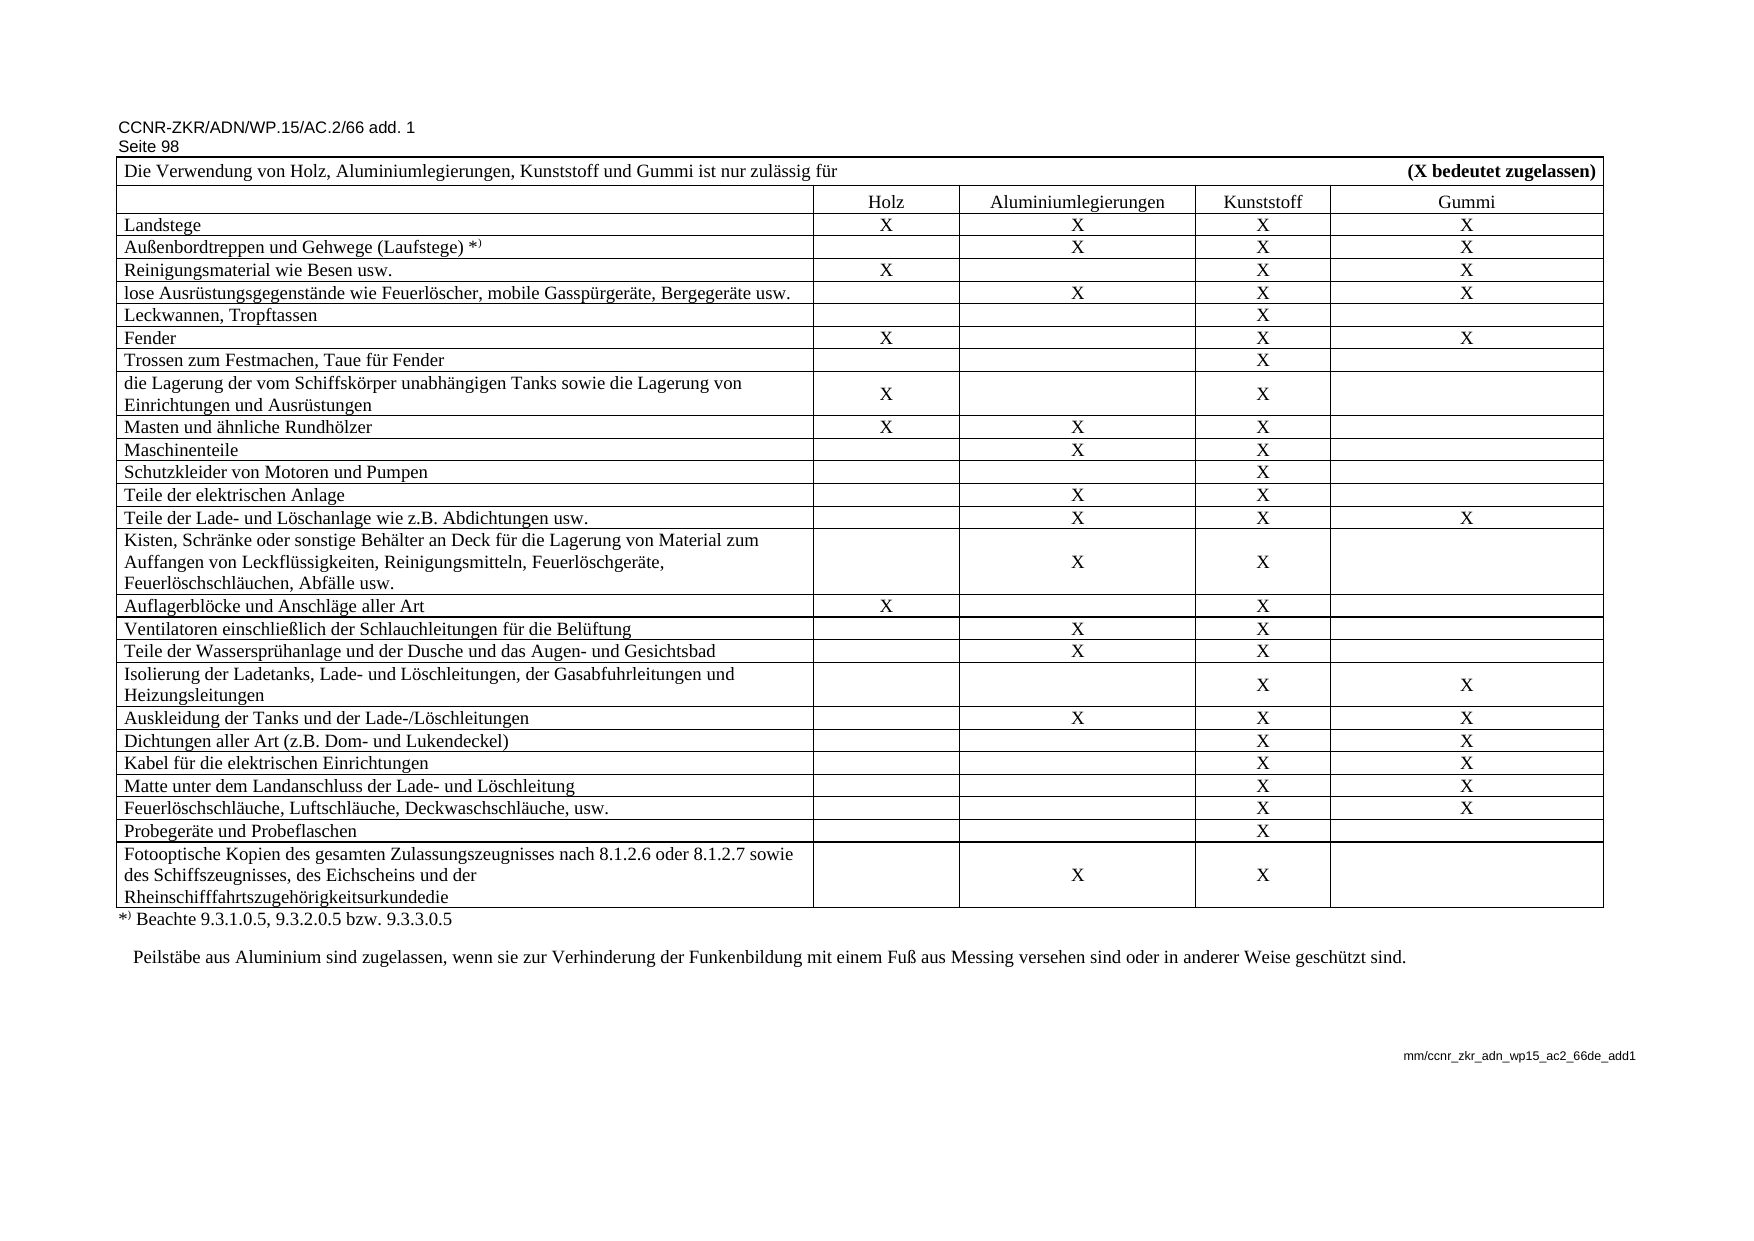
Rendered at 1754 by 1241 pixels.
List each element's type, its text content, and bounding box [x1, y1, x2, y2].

table_cell X [814, 214, 959, 235]
table_cell X [1331, 707, 1603, 728]
table_cell X [1331, 730, 1603, 751]
table_cell X [1196, 843, 1330, 907]
table_cell X [1196, 797, 1330, 819]
table_cell [117, 186, 813, 213]
table_cell X [960, 707, 1195, 728]
table_cell Leckwannen, Tropftassen [117, 304, 813, 326]
table_cell Gummi [1331, 186, 1603, 213]
table_header [1196, 158, 1330, 184]
table_cell [1331, 304, 1603, 326]
table_cell X [1196, 439, 1330, 460]
table_cell X [1331, 507, 1603, 528]
table_cell Kabel für die elektrischen Einrichtungen [117, 752, 813, 774]
table_cell X [814, 259, 959, 281]
table_cell [814, 707, 959, 728]
table_cell Trossen zum Festmachen, Taue für Fender [117, 349, 813, 371]
text *) Beachte 9.3.1.0.5, 9.3.2.0.5 bzw. 9.3.3.0.5 [118, 908, 1636, 930]
table_cell Teile der elektrischen Anlage [117, 484, 813, 506]
table_cell X [814, 327, 959, 348]
table_cell [814, 529, 959, 594]
table_cell X [814, 595, 959, 616]
table_cell X [1196, 507, 1330, 528]
table_cell [960, 259, 1195, 281]
table_cell [814, 730, 959, 751]
table_cell Masten und ähnliche Rundhölzer [117, 416, 813, 438]
table_cell [814, 484, 959, 506]
table_cell [814, 775, 959, 796]
table_cell [960, 349, 1195, 371]
table_cell Landstege [117, 214, 813, 235]
table_cell Probegeräte und Probeflaschen [117, 820, 813, 841]
table_cell Auskleidung der Tanks und der Lade-/Löschleitungen [117, 707, 813, 728]
table_cell X [960, 484, 1195, 506]
table_cell X [1196, 820, 1330, 841]
table_cell Auflagerblöcke und Anschläge aller Art [117, 595, 813, 616]
table_cell X [960, 640, 1195, 662]
table_cell die Lagerung der vom Schiffskörper unabhängigen Tanks sowie die Lagerung von Einrichtungen und Ausrüstungen [117, 372, 813, 415]
table_cell [960, 461, 1195, 483]
table_cell X [1196, 416, 1330, 438]
table_cell [814, 439, 959, 460]
table_cell [960, 304, 1195, 326]
table_cell [960, 775, 1195, 796]
table_header [959, 158, 1196, 184]
table_cell X [1331, 282, 1603, 303]
table_header (X bedeutet zugelassen) [1330, 158, 1603, 184]
table_header Die Verwendung von Holz, Aluminiumlegierungen, Kunststoff und Gummi ist nur zulässig für [117, 158, 959, 184]
table_cell X [1196, 282, 1330, 303]
table_cell X [1196, 304, 1330, 326]
table_cell [1331, 484, 1603, 506]
table_cell X [1196, 707, 1330, 728]
table_cell [1331, 461, 1603, 483]
table_cell [960, 730, 1195, 751]
table_cell Holz [814, 186, 959, 213]
table_cell X [1196, 461, 1330, 483]
table_cell X [1196, 752, 1330, 774]
table_cell [1331, 416, 1603, 438]
table_cell [814, 349, 959, 371]
table_cell X [1196, 372, 1330, 415]
table_cell [814, 820, 959, 841]
table_cell X [1331, 775, 1603, 796]
table_cell [814, 282, 959, 303]
table_cell [1331, 618, 1603, 639]
table_cell Fotooptische Kopien des gesamten Zulassungszeugnisses nach 8.1.2.6 oder 8.1.2.7 sowie des Schiffszeugnisses, des Eichscheins und der Rheinschifffahrtszugehörigkeitsurkundedie [117, 843, 813, 907]
table_cell X [1196, 484, 1330, 506]
table_cell X [814, 372, 959, 415]
table_cell Maschinenteile [117, 439, 813, 460]
table_cell [814, 304, 959, 326]
table_cell Schutzkleider von Motoren und Pumpen [117, 461, 813, 483]
table_cell X [1331, 214, 1603, 235]
table_cell X [960, 282, 1195, 303]
table_cell X [960, 236, 1195, 258]
table_cell X [1196, 730, 1330, 751]
table_cell [1331, 349, 1603, 371]
table_cell [960, 372, 1195, 415]
table_cell Kunststoff [1196, 186, 1330, 213]
table_cell X [1196, 663, 1330, 706]
table_cell Feuerlöschschläuche, Luftschläuche, Deckwaschschläuche, usw. [117, 797, 813, 819]
table_cell X [960, 214, 1195, 235]
table_cell X [960, 618, 1195, 639]
table_cell [814, 752, 959, 774]
table_cell X [1331, 236, 1603, 258]
table_cell Aluminiumlegierungen [960, 186, 1195, 213]
table_cell X [814, 416, 959, 438]
table_cell [814, 618, 959, 639]
table_cell Matte unter dem Landanschluss der Lade- und Löschleitung [117, 775, 813, 796]
table_cell Teile der Wassersprühanlage und der Dusche und das Augen- und Gesichtsbad [117, 640, 813, 662]
table_cell X [960, 416, 1195, 438]
table_cell [1331, 843, 1603, 907]
table_cell [1331, 595, 1603, 616]
table_cell [814, 507, 959, 528]
table_cell X [1196, 259, 1330, 281]
table_cell [1331, 372, 1603, 415]
table_cell X [1331, 752, 1603, 774]
table_cell X [1196, 327, 1330, 348]
table_cell [1331, 439, 1603, 460]
table_cell Reinigungsmaterial wie Besen usw. [117, 259, 813, 281]
table_cell X [1196, 214, 1330, 235]
table_cell X [1331, 663, 1603, 706]
table_cell [814, 797, 959, 819]
table_cell [960, 327, 1195, 348]
text Peilstäbe aus Aluminium sind zugelassen, wenn sie zur Verhinderung der Funkenbildung mit einem Fuß aus Messing versehen sind oder in anderer Weise geschützt sind. [133, 942, 1577, 967]
table_cell X [1196, 595, 1330, 616]
table_cell [1331, 640, 1603, 662]
table_cell lose Ausrüstungsgegenstände wie Feuerlöscher, mobile Gasspürgeräte, Bergegeräte usw. [117, 282, 813, 303]
table_cell X [1196, 349, 1330, 371]
table_cell [814, 843, 959, 907]
table_cell X [960, 843, 1195, 907]
table_cell X [960, 507, 1195, 528]
table_cell Fender [117, 327, 813, 348]
table_cell [960, 752, 1195, 774]
table_cell X [1196, 529, 1330, 594]
table_cell Kisten, Schränke oder sonstige Behälter an Deck für die Lagerung von Material zum Auffangen von Leckflüssigkeiten, Reinigungsmitteln, Feuerlöschgeräte, Feuerlöschschläuchen, Abfälle usw. [117, 529, 813, 594]
table_cell [1331, 529, 1603, 594]
table_cell Ventilatoren einschließlich der Schlauchleitungen für die Belüftung [117, 618, 813, 639]
table_cell [814, 236, 959, 258]
table_cell X [1196, 618, 1330, 639]
table_cell [814, 663, 959, 706]
table_cell X [1331, 327, 1603, 348]
table_cell X [1331, 259, 1603, 281]
table_cell [814, 640, 959, 662]
table_cell X [1331, 797, 1603, 819]
table_cell [814, 461, 959, 483]
table_cell [1331, 820, 1603, 841]
table_cell [960, 797, 1195, 819]
table_cell Außenbordtreppen und Gehwege (Laufstege) *) [117, 236, 813, 258]
table_cell X [960, 439, 1195, 460]
table_cell X [1196, 236, 1330, 258]
table_cell Isolierung der Ladetanks, Lade- und Löschleitungen, der Gasabfuhrleitungen und Heizungsleitungen [117, 663, 813, 706]
table_cell Dichtungen aller Art (z.B. Dom- und Lukendeckel) [117, 730, 813, 751]
table_cell X [1196, 640, 1330, 662]
table_cell [960, 820, 1195, 841]
table_cell X [960, 529, 1195, 594]
table_cell [960, 663, 1195, 706]
table_cell X [1196, 775, 1330, 796]
table_cell Teile der Lade- und Löschanlage wie z.B. Abdichtungen usw. [117, 507, 813, 528]
table_cell [960, 595, 1195, 616]
